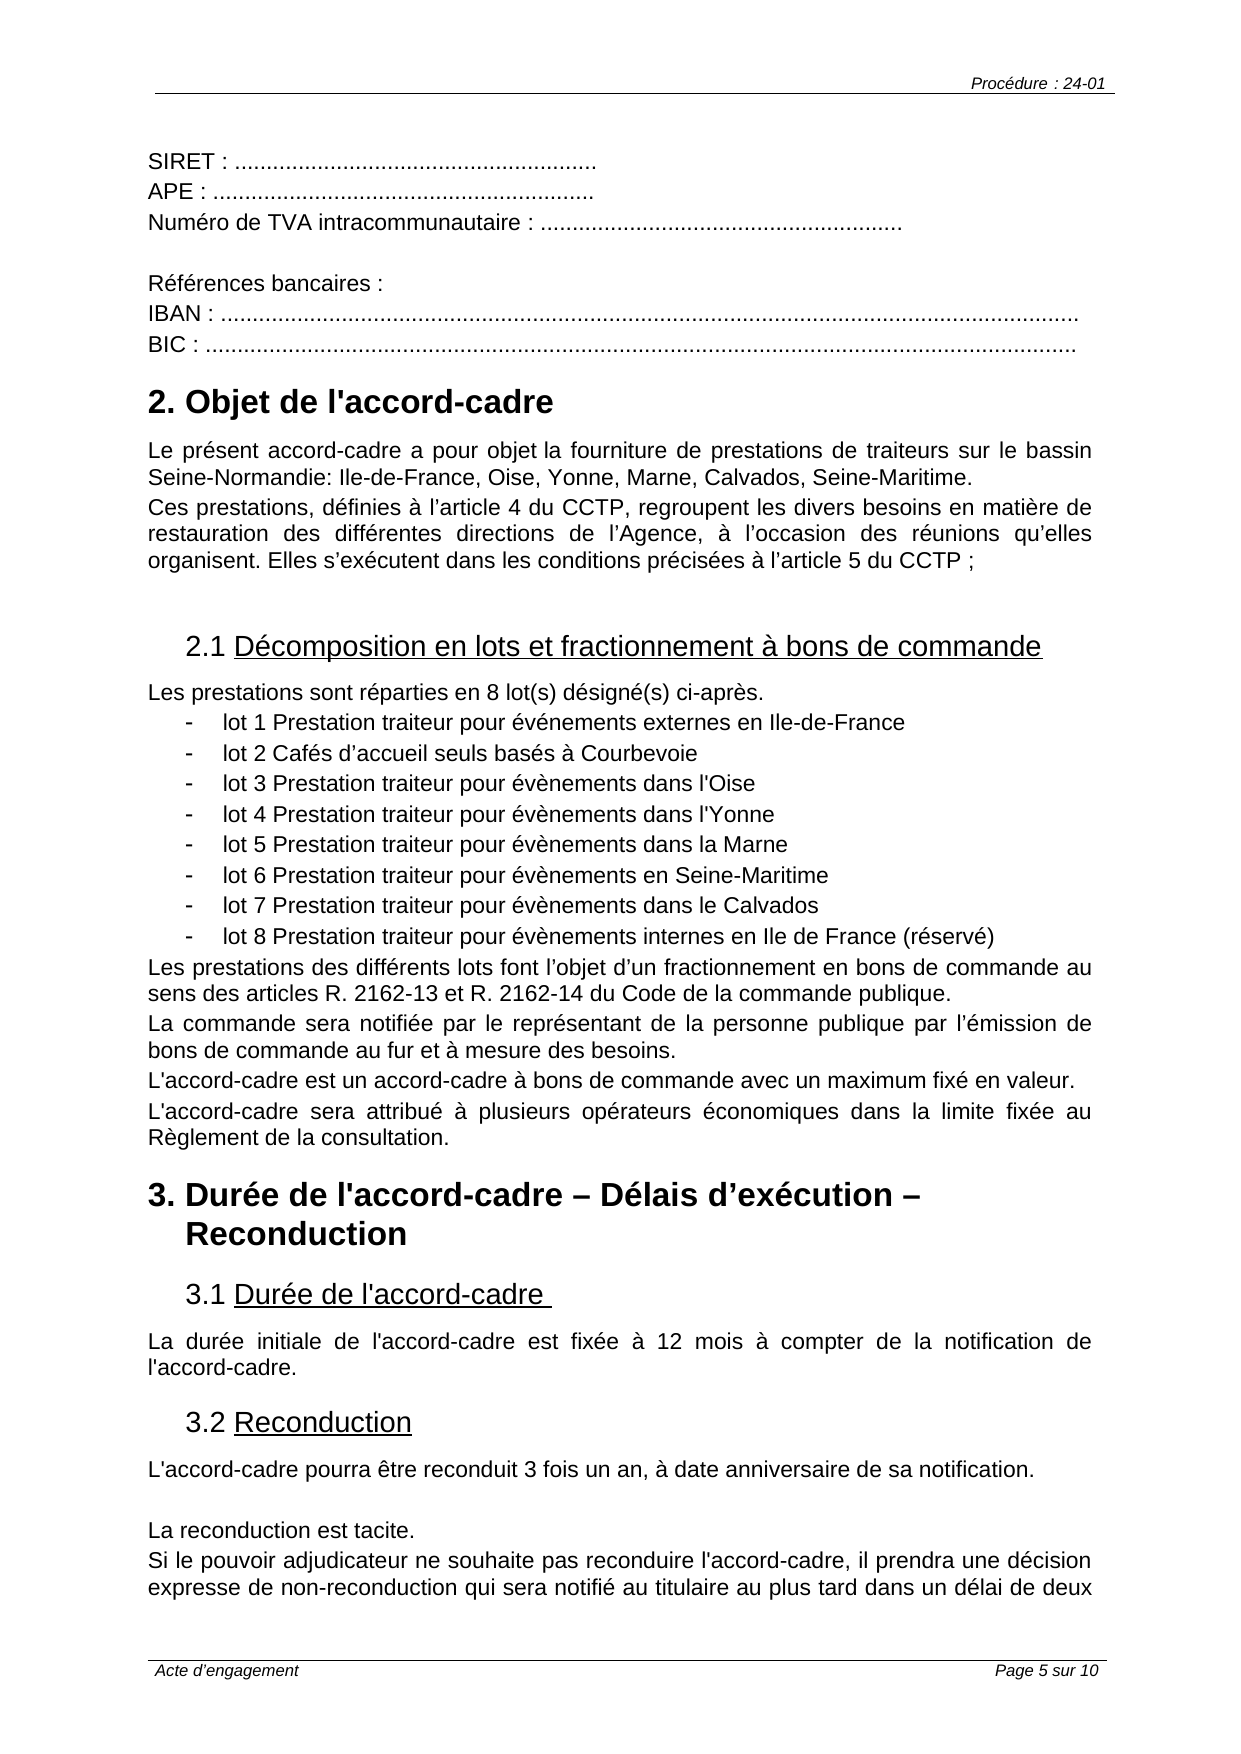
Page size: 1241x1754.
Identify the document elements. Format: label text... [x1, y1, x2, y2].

text Les prestations sont réparties en 8 lot(s) désigné(s) ci-après. [148, 679, 1093, 705]
text Durée de l'accord-cadre [185, 1277, 1093, 1311]
text Ces prestations, définies à l’article 4 du CCTP, regroupent les divers besoins en matière de restauration des différentes directions de l’Agence, à l’occasion des réunions qu’elles organisent. Elles s’exécutent dans les conditions précisées à l’article 5 du CCTP ; [148, 494, 1093, 573]
text L'accord-cadre sera attribué à plusieurs opérateurs économiques dans la limite fixée au Règlement de la consultation. [148, 1098, 1093, 1151]
text lot 5 Prestation traiteur pour évènements dans la Marne [185, 831, 1093, 858]
text lot 1 Prestation traiteur pour événements externes en Ile-de-France [185, 709, 1093, 736]
text Le présent accord-cadre a pour objet la fourniture de prestations de traiteurs sur le bassin Seine-Normandie: Ile-de-France, Oise, Yonne, Marne, Calvados, Seine-Maritime. [148, 437, 1093, 490]
text Les prestations des différents lots font l’objet d’un fractionnement en bons de commande au sens des articles R. 2162-13 et R. 2162-14 du Code de la commande publique. [148, 953, 1093, 1006]
text APE : ............................................................ [148, 178, 1093, 204]
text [148, 1547, 1093, 1600]
text La durée initiale de l'accord-cadre est fixée à 12 mois à compter de la notification de l'accord-cadre. [148, 1328, 1093, 1380]
text lot 2 Cafés d’accueil seuls basés à Courbevoie [185, 740, 1093, 766]
text La reconduction est tacite. [148, 1517, 1093, 1543]
text L'accord-cadre est un accord-cadre à bons de commande avec un maximum fixé en valeur. [148, 1067, 1093, 1094]
text BIC : ......................................................................................................................................... [148, 331, 1093, 357]
text Objet de l'accord-cadre [148, 382, 1093, 421]
text Reconduction [185, 1405, 1093, 1439]
text IBAN : ....................................................................................................................................... [148, 300, 1093, 327]
text lot 7 Prestation traiteur pour évènements dans le Calvados [185, 892, 1093, 919]
text lot 8 Prestation traiteur pour évènements internes en Ile de France (réservé) [185, 923, 1093, 949]
text L'accord-cadre pourra être reconduit 3 fois un an, à date anniversaire de sa notification. [148, 1456, 1093, 1482]
text lot 6 Prestation traiteur pour évènements en Seine-Maritime [185, 862, 1093, 888]
text Décomposition en lots et fractionnement à bons de commande [185, 629, 1093, 662]
text Références bancaires : [148, 270, 1093, 296]
text SIRET : ......................................................... [148, 148, 1093, 174]
text Numéro de TVA intracommunautaire : ......................................................... [148, 209, 1093, 235]
text lot 3 Prestation traiteur pour évènements dans l'Oise [185, 770, 1093, 797]
text Durée de l'accord-cadre – Délais d’exécution – Reconduction [148, 1176, 1093, 1252]
text La commande sera notifiée par le représentant de la personne publique par l’émission de bons de commande au fur et à mesure des besoins. [148, 1010, 1093, 1063]
text lot 4 Prestation traiteur pour évènements dans l'Yonne [185, 801, 1093, 827]
